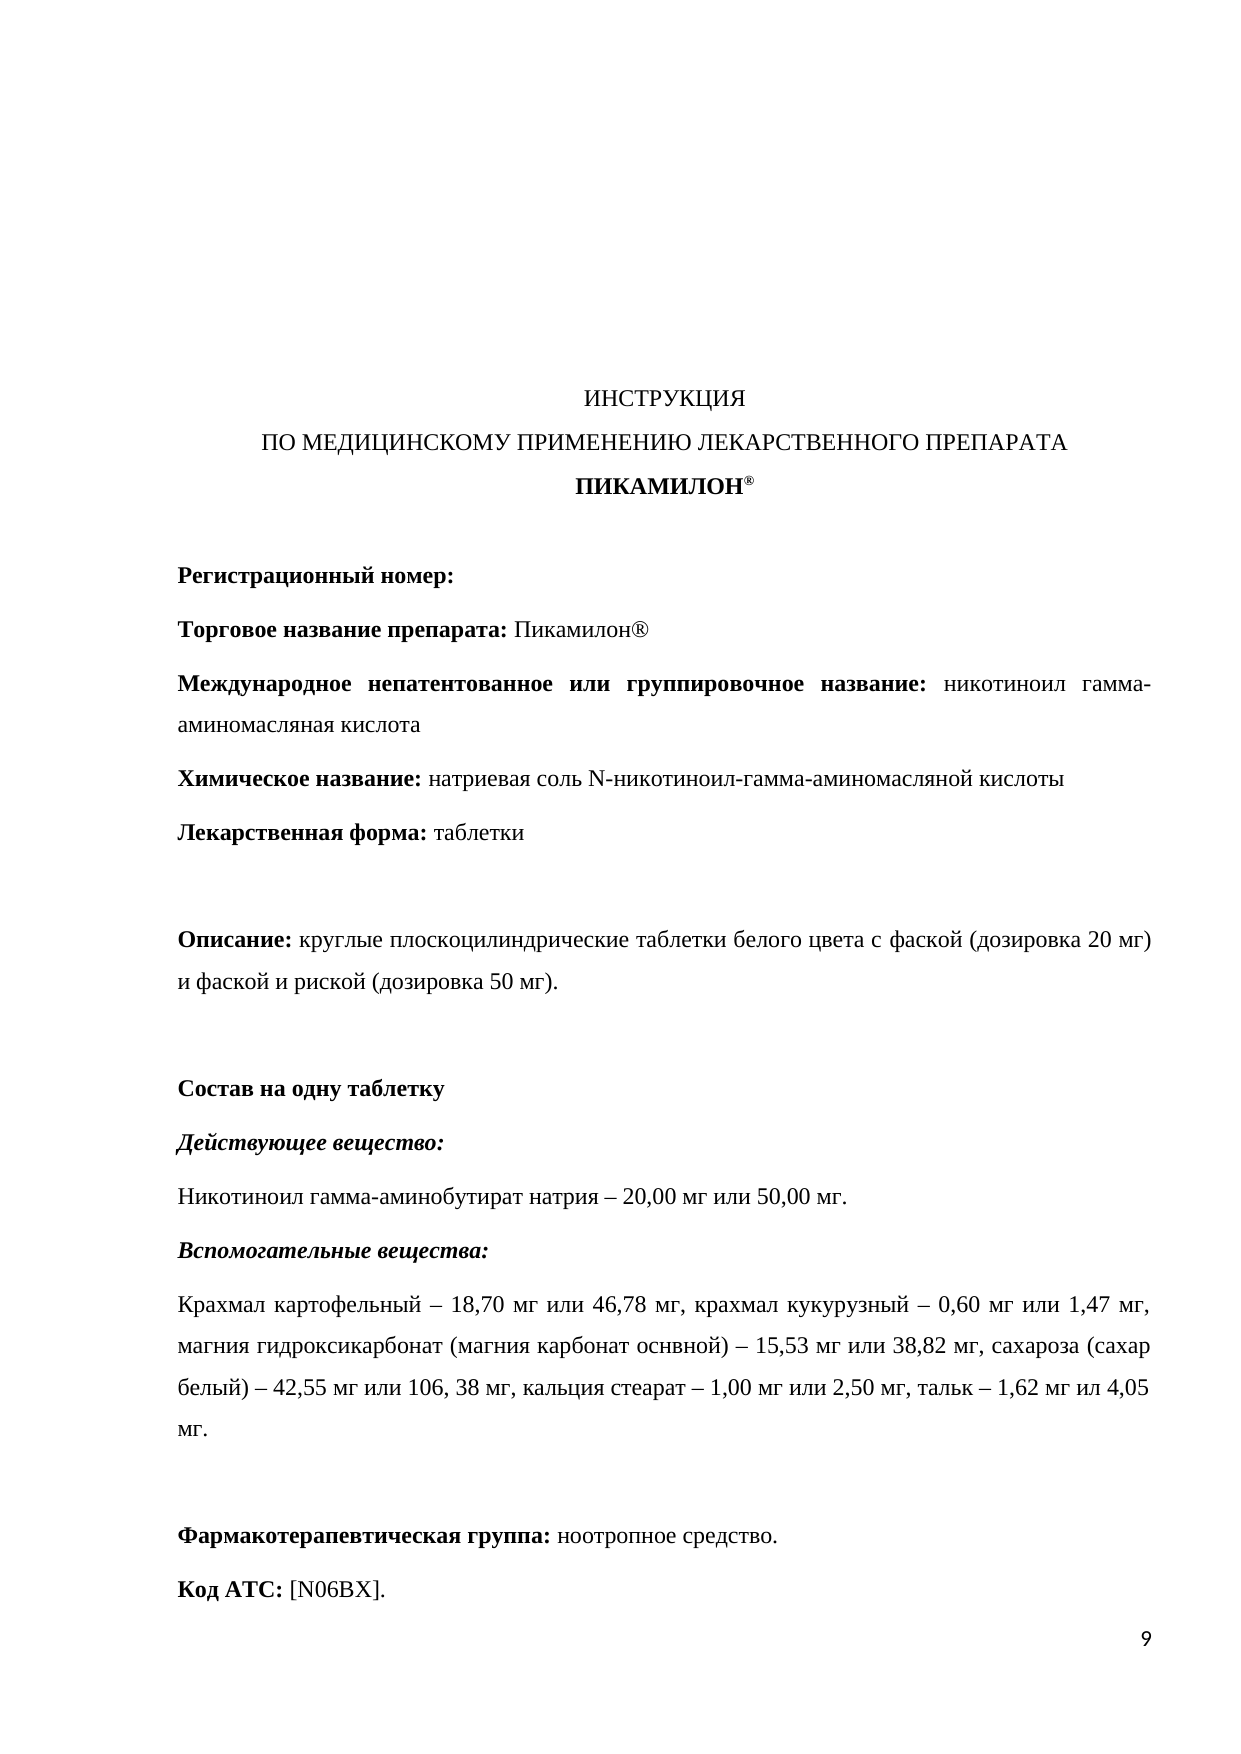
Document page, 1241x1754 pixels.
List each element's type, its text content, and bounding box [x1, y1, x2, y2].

text Состав на одну таблетку [177, 1074, 1152, 1102]
text Никотиноил гамма-аминобутират натрия – 20,00 мг или 50,00 мг. [177, 1182, 1152, 1210]
text Лекарственная форма: таблетки [177, 818, 1152, 845]
text Фармакотерапевтическая группа: ноотропное средство. [177, 1522, 1152, 1549]
text Описание: круглые плоскоцилиндрические таблетки белого цвета с фаской (дозировка 20 мг) и фаской и риской (дозировка 50 мг). [177, 925, 1152, 994]
text ПО МЕДИЦИНСКОМУ ПРИМЕНЕНИЮ ЛЕКАРСТВЕННОГО ПРЕПАРАТА [177, 428, 1152, 456]
text Регистрационный номер: [177, 561, 1152, 588]
text Торговое название препарата: Пикамилон® [177, 615, 1152, 642]
text Вспомогательные вещества: [177, 1236, 1152, 1263]
text Действующее вещество: [177, 1128, 1152, 1156]
text Химическое название: натриевая соль N-никотиноил-гамма-аминомасляной кислоты [177, 764, 1152, 791]
text ПИКАМИЛОН® [177, 472, 1152, 500]
text ИНСТРУКЦИЯ [177, 384, 1152, 411]
text Код АТС: [N06BX]. [177, 1575, 1152, 1603]
text Международное непатентованное или группировочное название: никотиноил гамма-аминомасляная кислота [177, 668, 1152, 737]
text Крахмал картофельный – 18,70 мг или 46,78 мг, крахмал кукурузный – 0,60 мг или 1,47 мг, магния гидроксикарбонат (магния карбонат оснвной) – 15,53 мг или 38,82 мг, сахароза (сахар белый) – 42,55 мг или 106, 38 мг, кальция стеарат – 1,00 мг или 2,50 мг, тальк – 1,62 мг ил 4,05 мг. [177, 1290, 1152, 1441]
